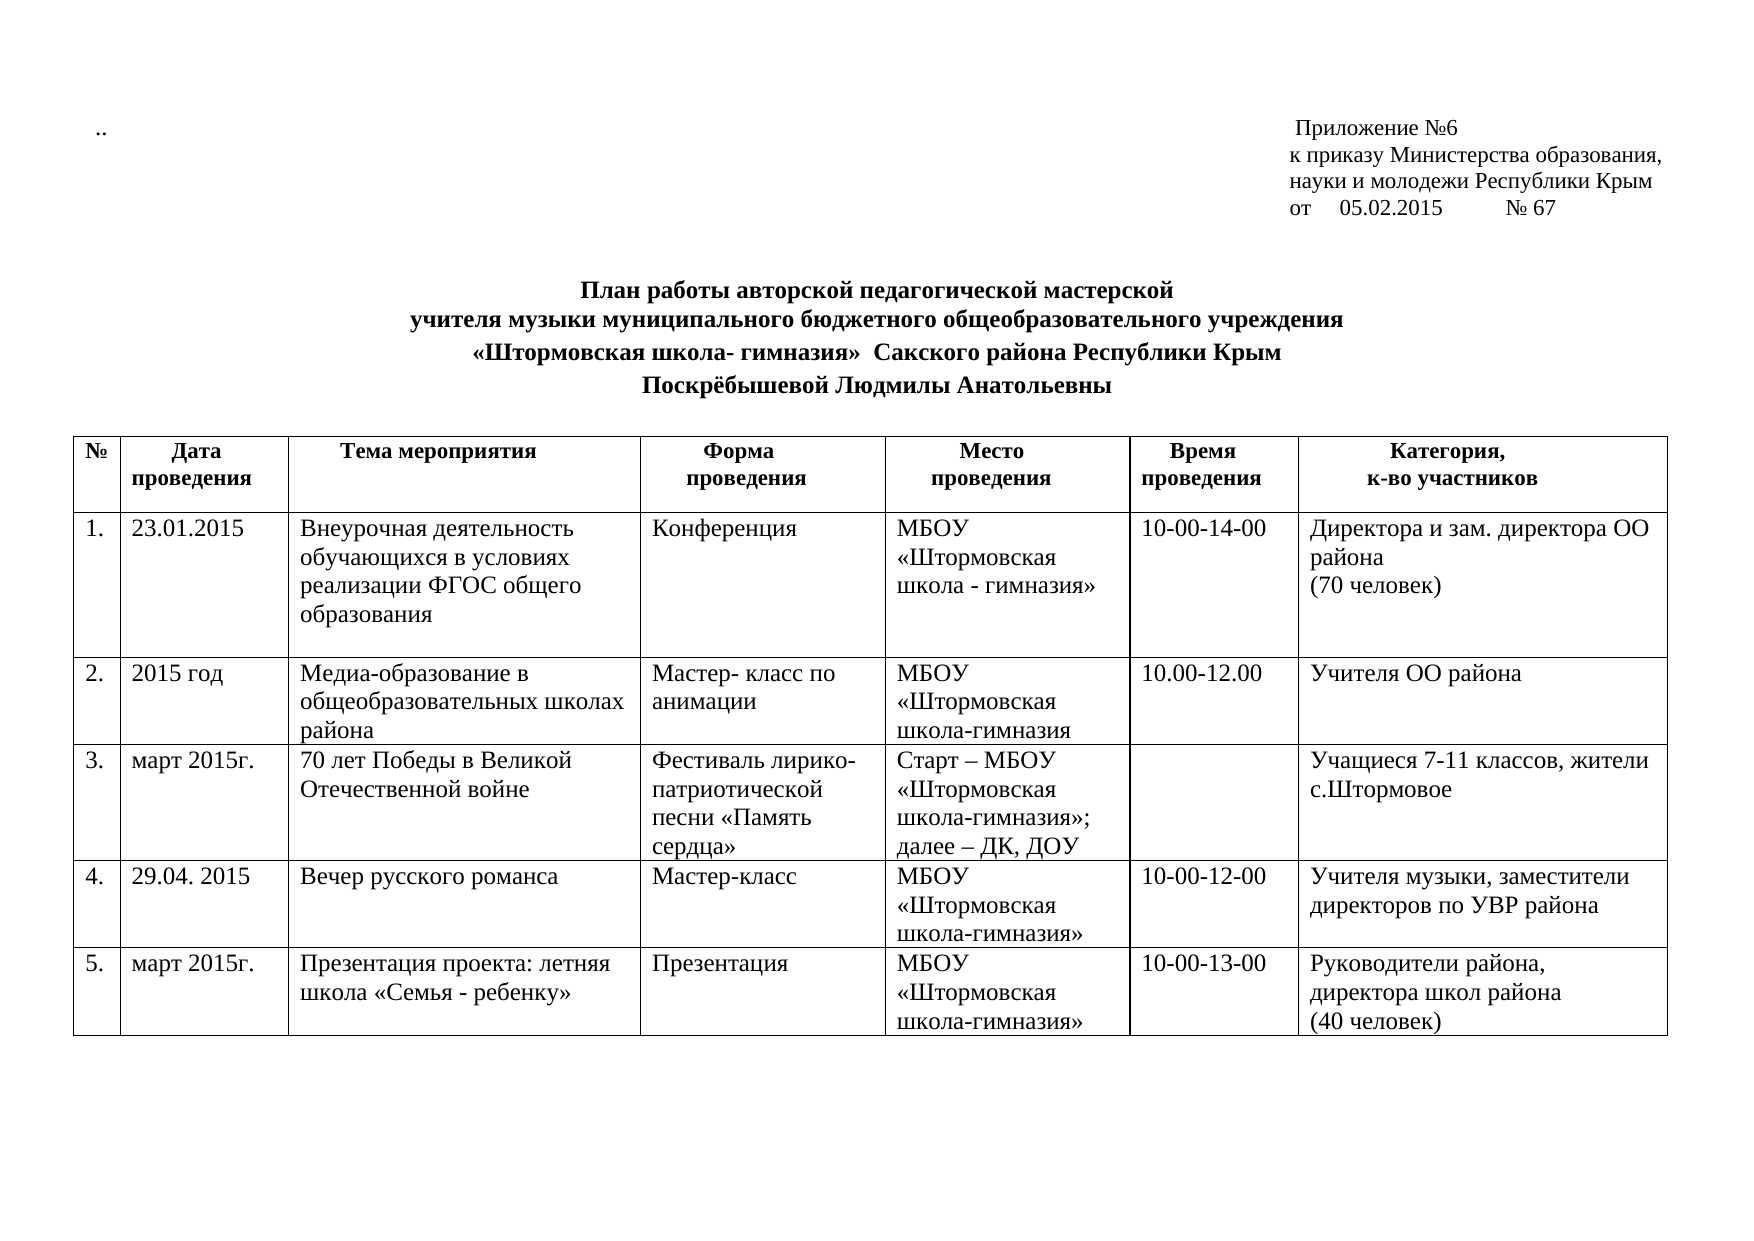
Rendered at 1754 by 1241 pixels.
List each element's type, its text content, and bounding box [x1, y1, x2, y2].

text Поскрёбышевой Людмилы Анатольевны [89, 370, 1665, 399]
table_cell Учителя музыки, заместители директоров по УВР района [1299, 861, 1667, 947]
table_cell Учителя ОО района [1299, 658, 1667, 744]
table_header Категория, к-во участников [1299, 437, 1667, 512]
table_cell Учащиеся 7-11 классов, жители с.Штормовое [1299, 745, 1667, 860]
table_cell 10-00-13-00 [1131, 948, 1298, 1034]
table_cell Медиа-образование в общеобразовательных школах района [289, 658, 640, 744]
table_cell Презентация проекта: летняя школа «Семья - ребенку» [289, 948, 640, 1034]
table_cell 5. [74, 948, 120, 1034]
table_header Место проведения [886, 437, 1129, 512]
table_cell 10-00-12-00 [1131, 861, 1298, 947]
table_cell [1131, 745, 1298, 860]
table_cell 1. [74, 513, 120, 657]
table_header № [74, 437, 120, 512]
text к приказу Министерства образования, [89, 141, 1665, 167]
table_cell 23.01.2015 [121, 513, 288, 657]
table_cell 2. [74, 658, 120, 744]
table_cell Руководители района, директора школ района (40 человек) [1299, 948, 1667, 1034]
table_cell Мастер- класс по анимации [641, 658, 885, 744]
text План работы авторской педагогической мастерской [89, 275, 1665, 304]
table_cell МБОУ «Штормовская школа-гимназия [886, 658, 1129, 744]
table_cell Вечер русского романса [289, 861, 640, 947]
table_cell МБОУ «Штормовская школа-гимназия» [886, 861, 1129, 947]
table_cell 70 лет Победы в Великой Отечественной войне [289, 745, 640, 860]
table_cell Внеурочная деятельность обучающихся в условиях реализации ФГОС общего образования [289, 513, 640, 657]
table_cell 3. [74, 745, 120, 860]
table_cell 4. [74, 861, 120, 947]
table_cell Конференция [641, 513, 885, 657]
text от 05.02.2015 № 67 [89, 194, 1665, 220]
table_cell МБОУ «Штормовская школа-гимназия» [886, 948, 1129, 1034]
table_header Время проведения [1131, 437, 1298, 512]
table_cell Презентация [641, 948, 885, 1034]
table_header Форма проведения [641, 437, 885, 512]
table_header Тема мероприятия [289, 437, 640, 512]
table_cell март 2015г. [121, 948, 288, 1034]
text учителя музыки муниципального бюджетного общеобразовательного учреждения [89, 304, 1665, 333]
table_cell Старт – МБОУ «Штормовская школа-гимназия»; далее – ДК, ДОУ [886, 745, 1129, 860]
table_cell 2015 год [121, 658, 288, 744]
table_cell 10-00-14-00 [1131, 513, 1298, 657]
table_cell МБОУ «Штормовская школа - гимназия» [886, 513, 1129, 657]
table_header Дата проведения [121, 437, 288, 512]
table_cell Мастер-класс [641, 861, 885, 947]
text .. Приложение №6 [89, 112, 1665, 141]
table_cell март 2015г. [121, 745, 288, 860]
table_cell Фестиваль лирико-патриотической песни «Память сердца» [641, 745, 885, 860]
table_cell 29.04. 2015 [121, 861, 288, 947]
text «Штормовская школа- гимназия» Сакского района Республики Крым [89, 337, 1665, 366]
text науки и молодежи Республики Крым [89, 167, 1665, 194]
table_cell 10.00-12.00 [1131, 658, 1298, 744]
table_cell Директора и зам. директора ОО района (70 человек) [1299, 513, 1667, 657]
